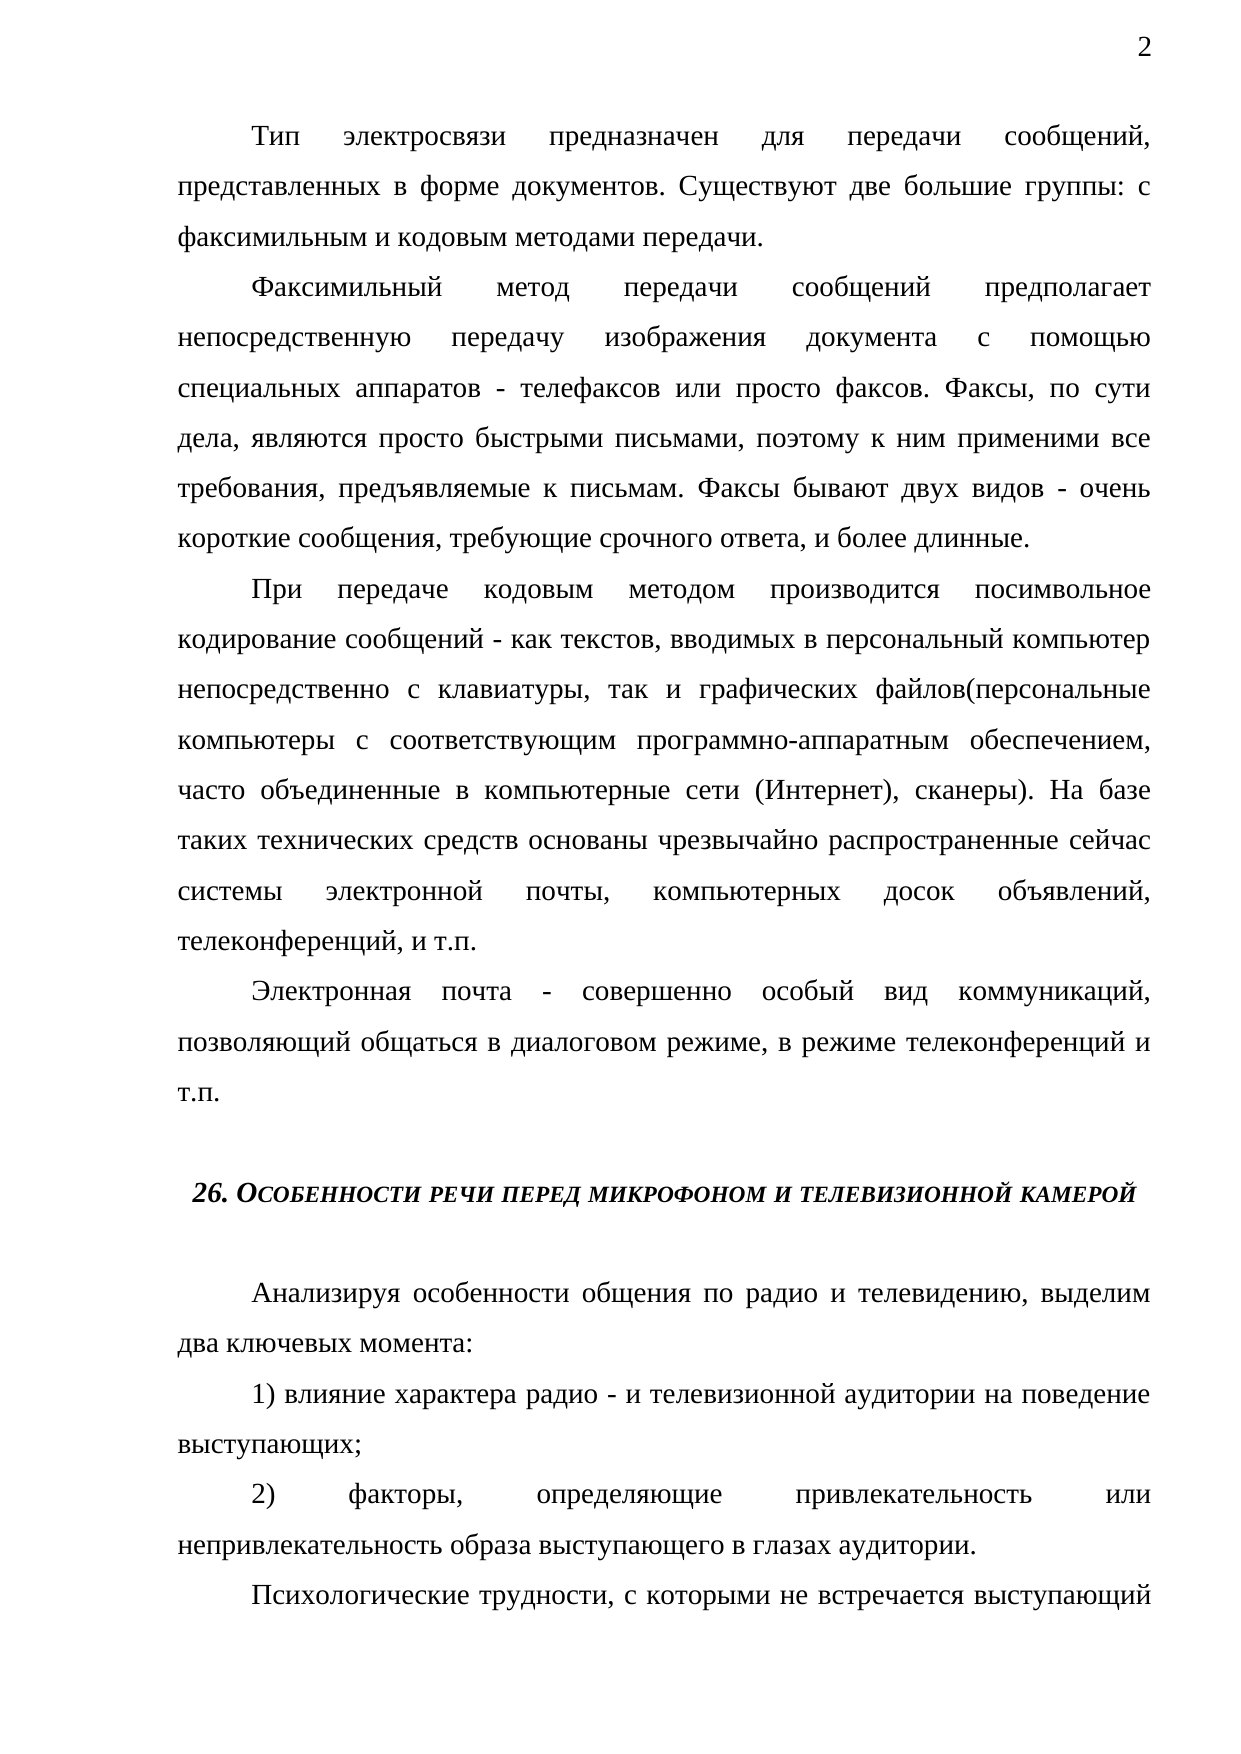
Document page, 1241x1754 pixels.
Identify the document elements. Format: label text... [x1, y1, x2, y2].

text 2) факторы, определяющие привлекательность или непривлекательность образа выступающего в глазах аудитории. [177, 1477, 1152, 1560]
text Анализируя особенности общения по радио и телевидению, выделим два ключевых момента: [177, 1275, 1152, 1359]
text Электронная почта - совершенно особый вид коммуникаций, позволяющий общаться в диалоговом режиме, в режиме телеконференций и т.п. [177, 973, 1152, 1108]
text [177, 1577, 1152, 1611]
subtitle 26. Особенности речи перед микрофоном и телевизионной камерой [177, 1175, 1152, 1208]
text Факсимильный метод передачи сообщений предполагает непосредственную передачу изображения документа с помощью специальных аппаратов - телефаксов или просто факсов. Факсы, по сути дела, являются просто быстрыми письмами, поэтому к ним применими все требования, предъявляемые к письмам. Факсы бывают двух видов - очень короткие сообщения, требующие срочного ответа, и более длинные. [177, 269, 1152, 554]
text 1) влияние характера радио - и телевизионной аудитории на поведение выступающих; [177, 1376, 1152, 1460]
text Тип электросвязи предназначен для передачи сообщений, представленных в форме документов. Существуют две большие группы: с факсимильным и кодовым методами передачи. [177, 118, 1152, 252]
text При передаче кодовым методом производится посимвольное кодирование сообщений - как текстов, вводимых в персональный компьютер непосредственно с клавиатуры, так и графических файлов(персональные компьютеры с соответствующим программно-аппаратным обеспечением, часто объединенные в компьютерные сети (Интернет), сканеры). На базе таких технических средств основаны чрезвычайно распространенные сейчас системы электронной почты, компьютерных досок объявлений, телеконференций, и т.п. [177, 571, 1152, 957]
